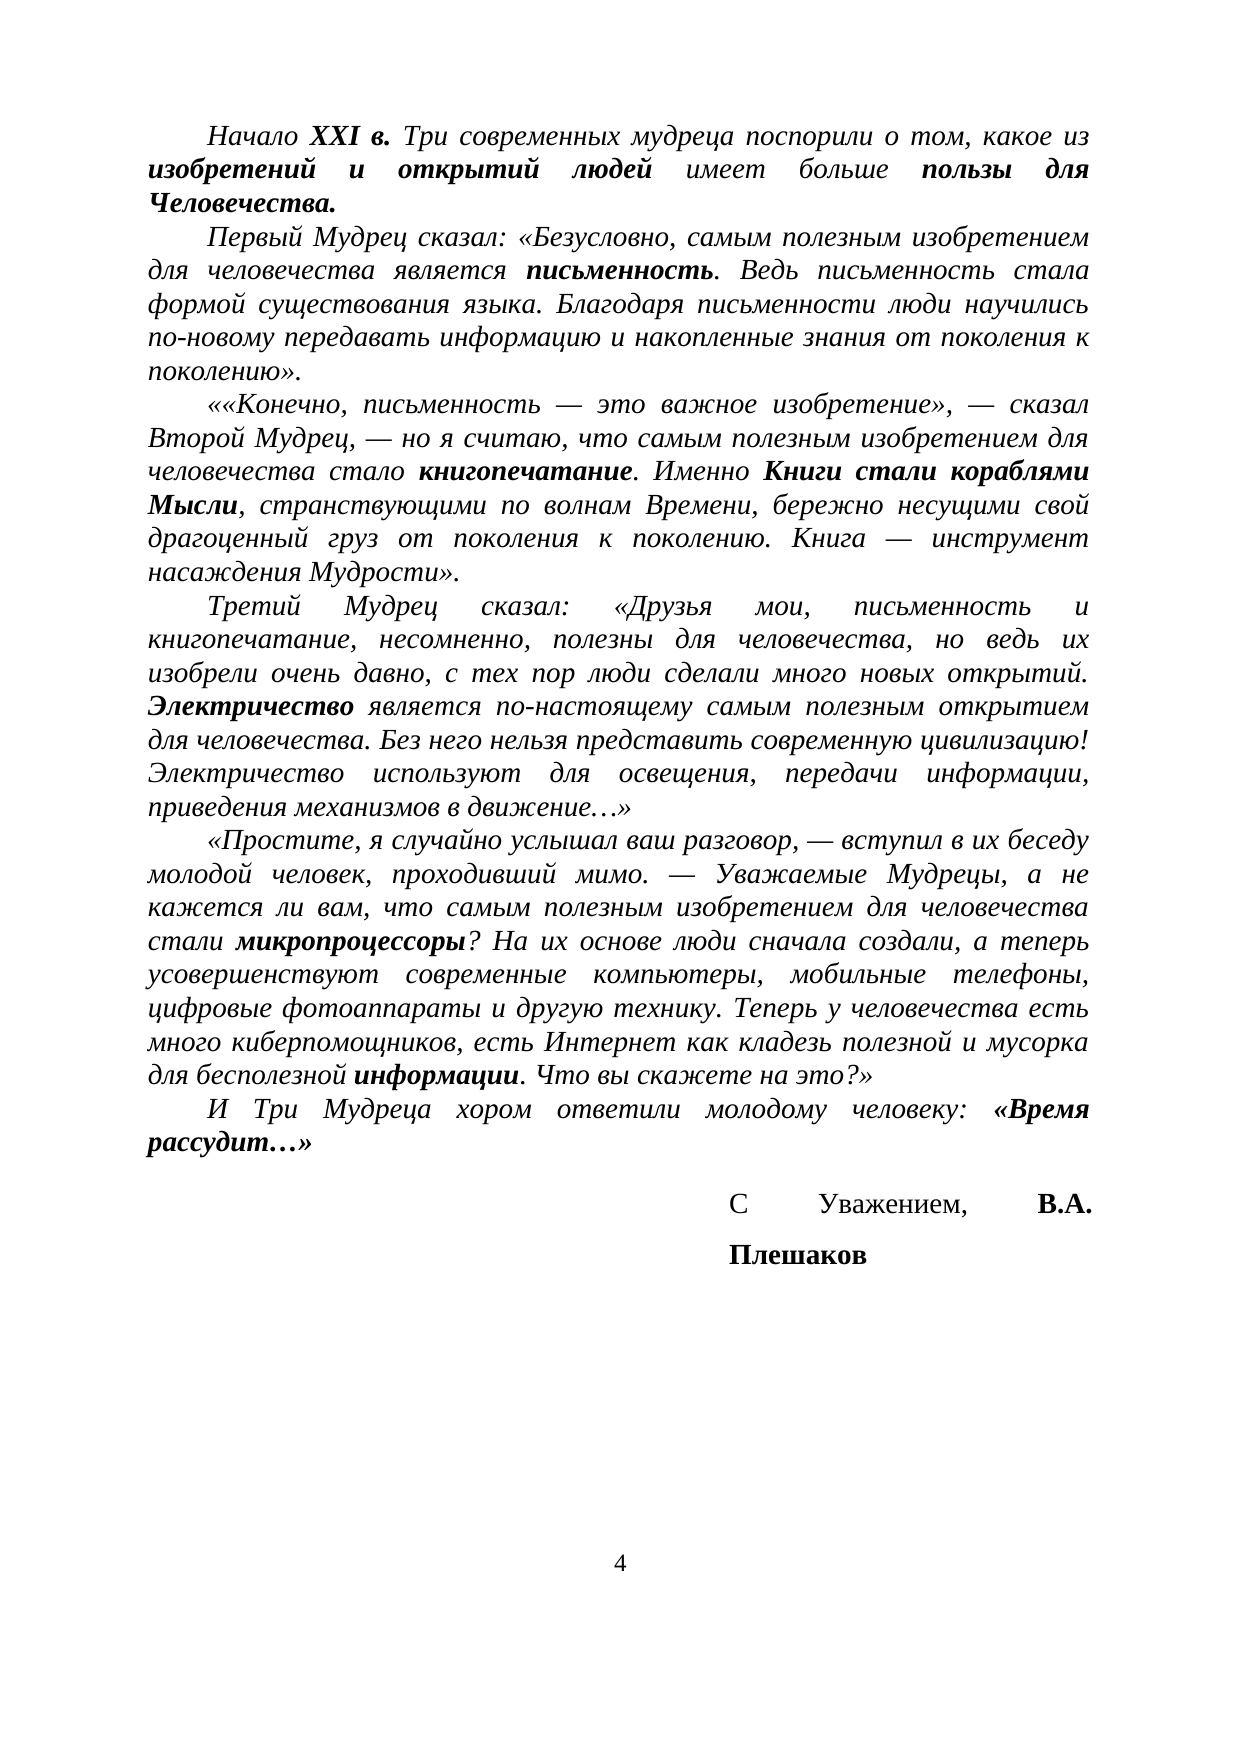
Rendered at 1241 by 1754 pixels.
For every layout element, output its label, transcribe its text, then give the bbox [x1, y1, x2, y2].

text И Три Мудреца хором ответили молодому человеку: «Время рассудит…» [148, 1091, 1092, 1158]
text ««Конечно, письменность — это важное изобретение», — сказал Второй Мудрец, — но я считаю, что самым полезным изобретением для человечества стало книгопечатание. Именно Книги стали кораблями Мысли, странствующими по волнам Времени, бережно несущими свой драгоценный груз от поколения к поколению. Книга — инструмент насаждения Мудрости». [148, 386, 1092, 588]
text Третий Мудрец сказал: «Друзья мои, письменность и книгопечатание, несомненно, полезны для человечества, но ведь их изобрели очень давно, с тех пор люди сделали много новых открытий. Электричество является по-настоящему самым полезным открытием для человечества. Без него нельзя представить современную цивилизацию! Электричество используют для освещения, передачи информации, приведения механизмов в движение…» [148, 588, 1092, 822]
text Начало XXI в. Три современных мудреца поспорили о том, какое из изобретений и открытий людей имеет больше пользы для Человечества. [148, 118, 1092, 219]
text С Уважением, В.А. Плешаков [729, 1187, 1092, 1271]
text «Простите, я случайно услышал ваш разговор, — вступил в их беседу молодой человек, проходивший мимо. — Уважаемые Мудрецы, а не кажется ли вам, что самым полезным изобретением для человечества стали микропроцессоры? На их основе люди сначала создали, а теперь усовершенствуют современные компьютеры, мобильные телефоны, цифровые фотоаппараты и другую технику. Теперь у человечества есть много киберпомощников, есть Интернет как кладезь полезной и мусорка для бесполезной информации. Что вы скажете на это?» [148, 822, 1092, 1091]
text Первый Мудрец сказал: «Безусловно, самым полезным изобретением для человечества является письменность. Ведь письменность стала формой существования языка. Благодаря письменности люди научились по-новому передавать информацию и накопленные знания от поколения к поколению». [148, 219, 1092, 386]
